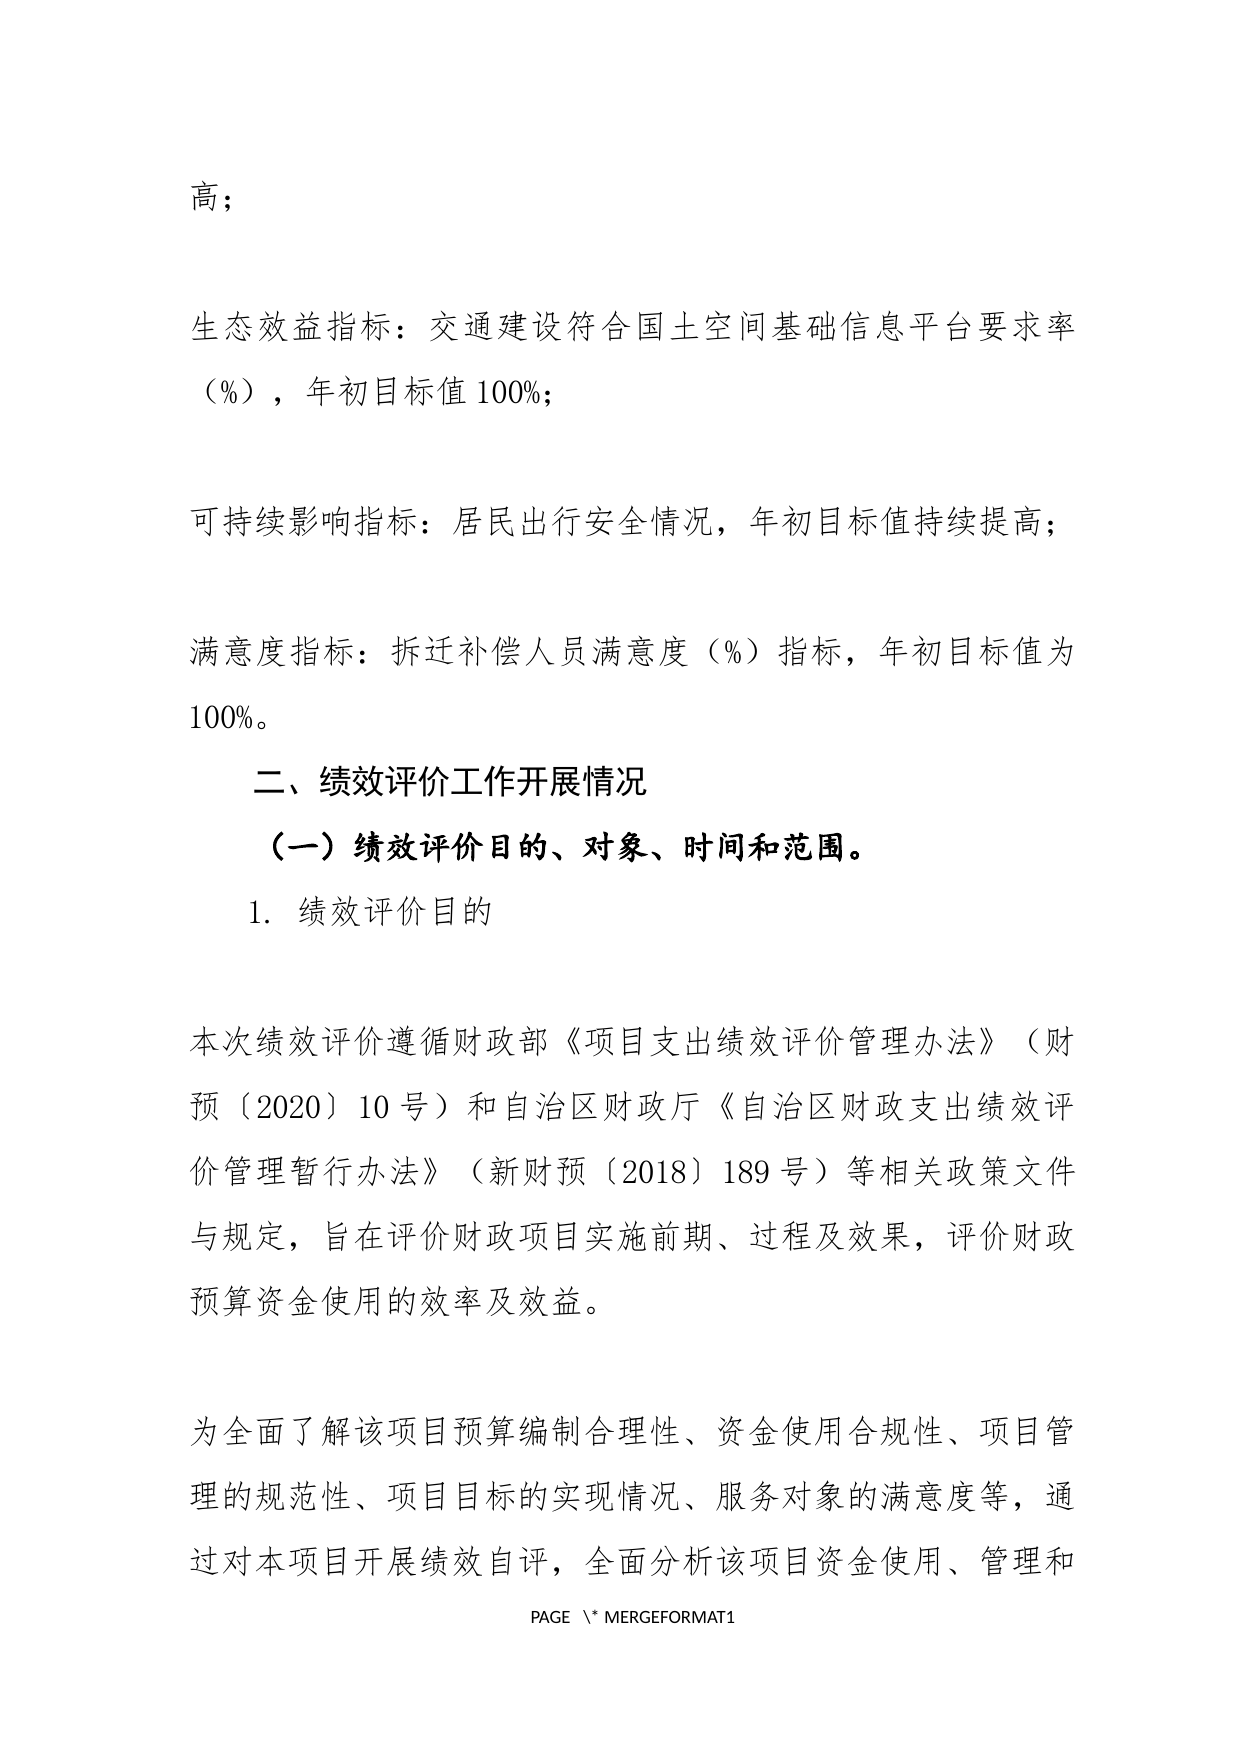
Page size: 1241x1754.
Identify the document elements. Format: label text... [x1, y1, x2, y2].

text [187, 162, 1078, 747]
text （一）绩效评价目的、对象、时间和范围。 [187, 812, 1078, 877]
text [187, 877, 1078, 1592]
text 二、绩效评价工作开展情况 [187, 747, 1078, 812]
